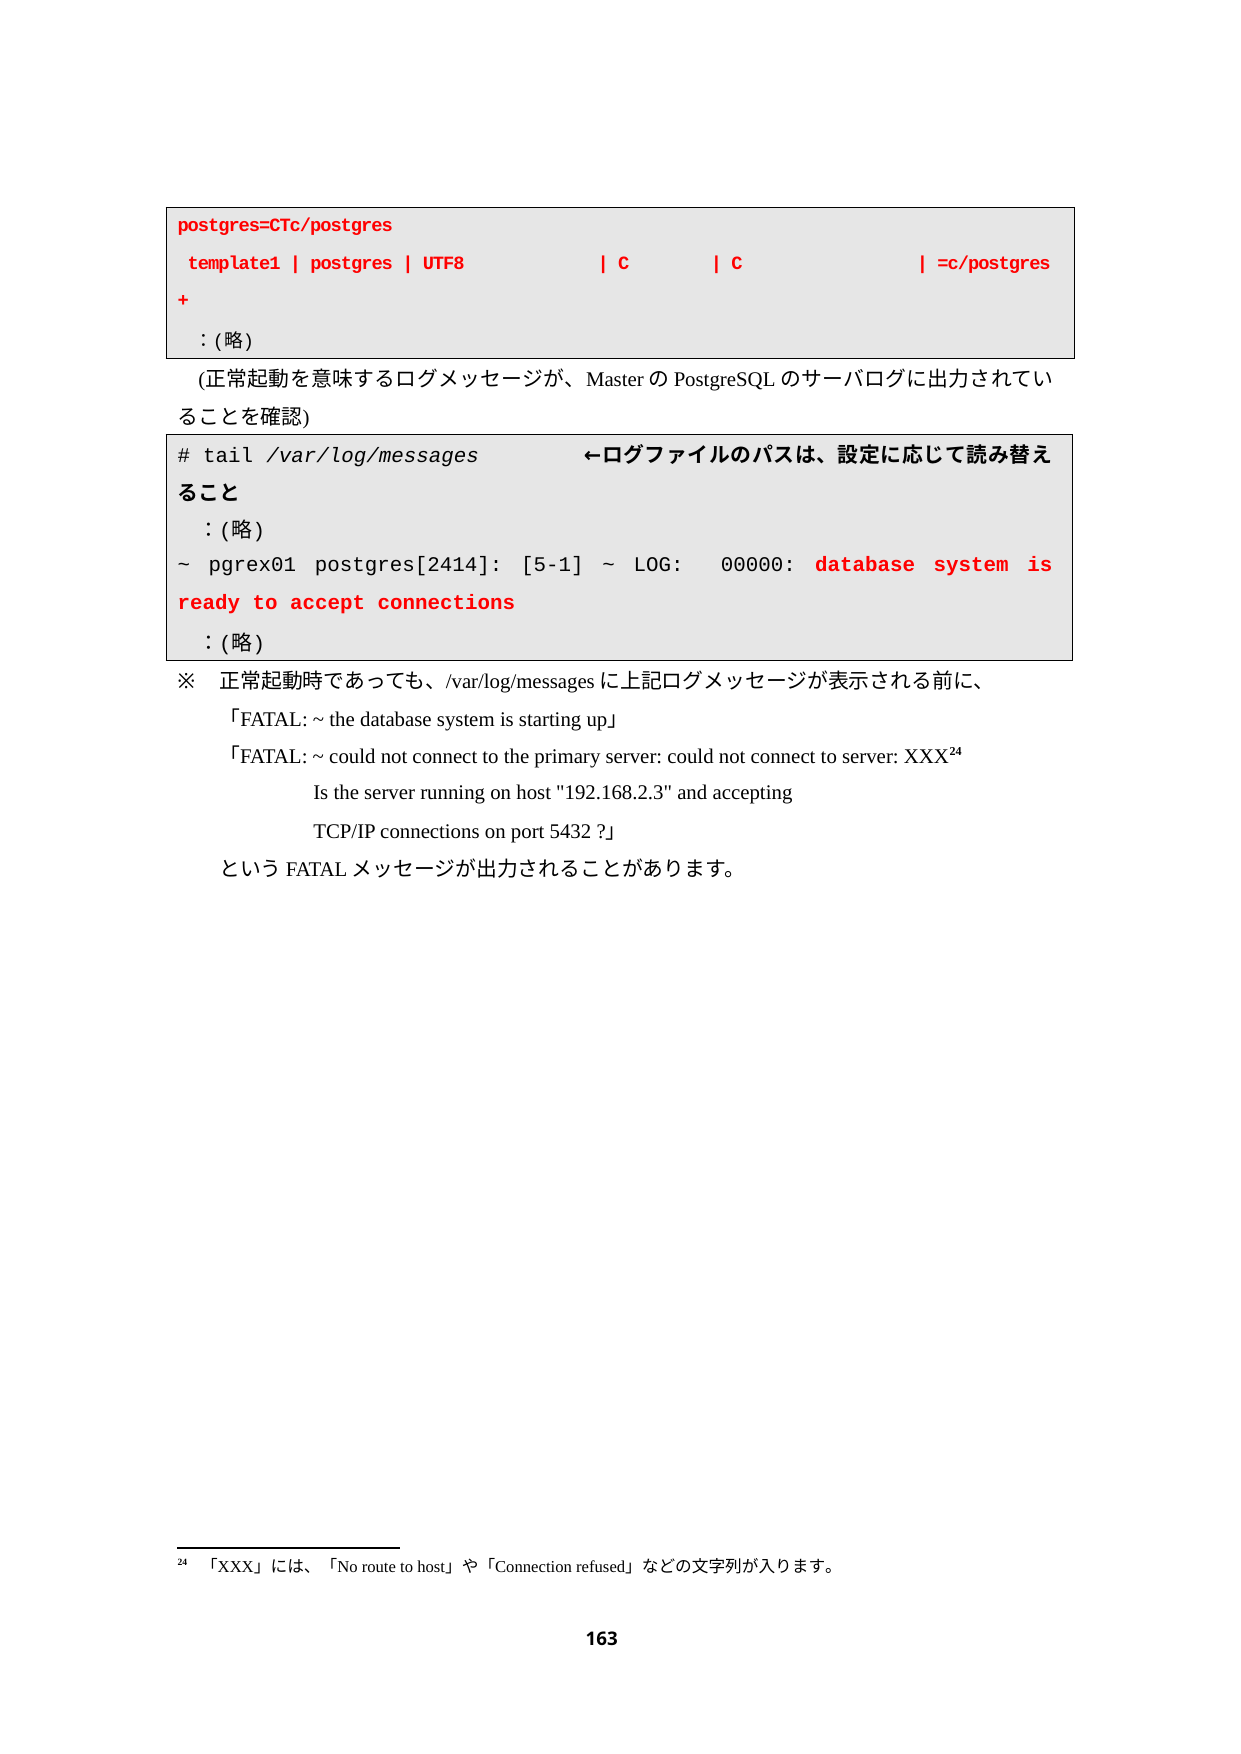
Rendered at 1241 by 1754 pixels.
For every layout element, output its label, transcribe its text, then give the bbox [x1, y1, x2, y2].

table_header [167, 208, 1074, 358]
text 「FATAL: ~ the database system is starting up」 [177, 698, 1054, 736]
text というFATALメッセージが出力されることがあります。 [219, 848, 1054, 886]
table_header # tail /var/log/messages ←ログファイルのパスは、設定に応じて読み替えること ：(略) ~ pgrex01 postgres[2414]: [5-1] ~ LOG: 00000: database system is ready to accept connections ：(略) [167, 435, 1072, 660]
list 正常起動時であっても、/var/log/messagesに上記ログメッセージが表示される前に、 [177, 661, 1054, 698]
text TCP/IP connections on port 5432 ?」 [177, 811, 1054, 848]
text (正常起動を意味するログメッセージが、MasterのPostgreSQLのサーバログに出力されていることを確認) [177, 359, 1054, 434]
text 「FATAL: ~ could not connect to the primary server: could not connect to server: XXX [177, 736, 1054, 773]
text Is the server running on host "192.168.2.3" and accepting [177, 773, 1054, 811]
